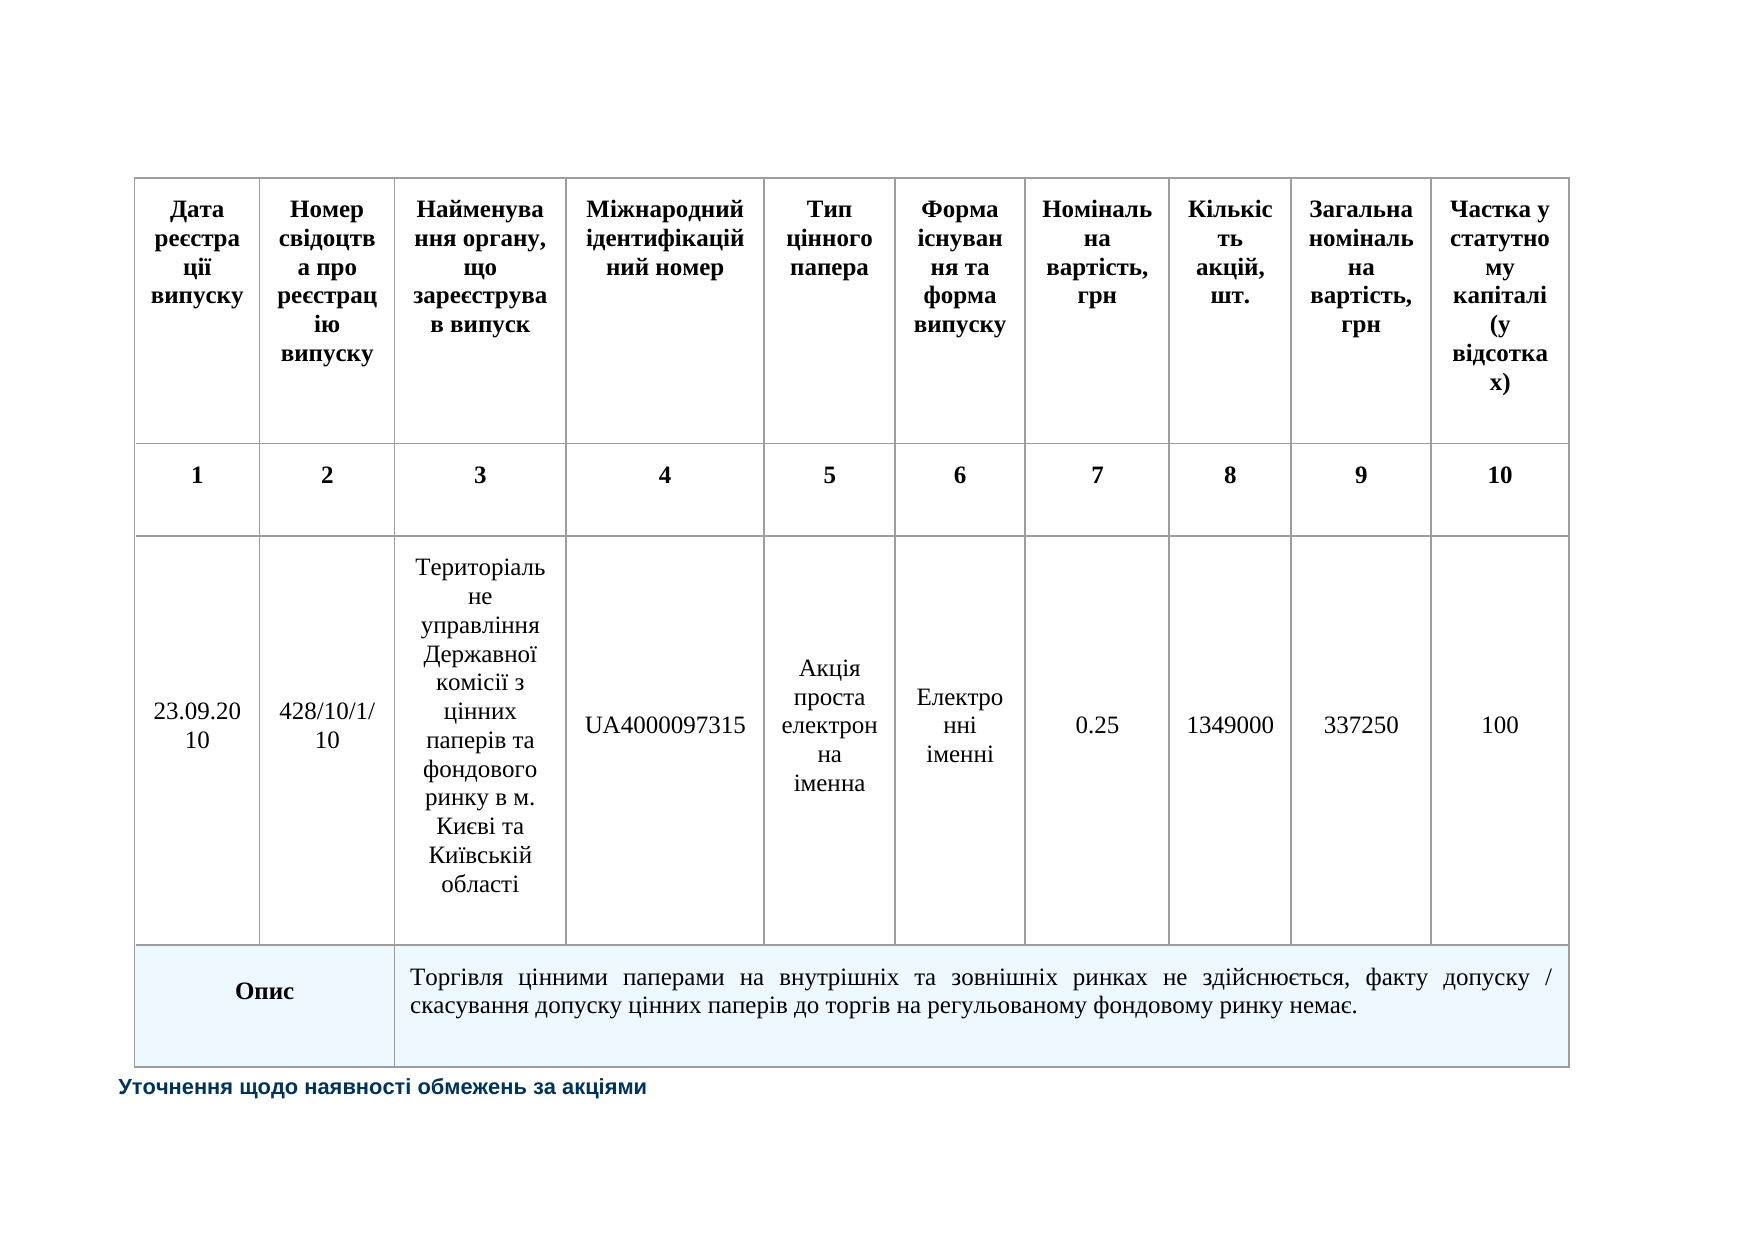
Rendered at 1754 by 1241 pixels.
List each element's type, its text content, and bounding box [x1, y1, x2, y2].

table_cell 100 [1432, 537, 1568, 944]
table_cell 7 [1026, 444, 1168, 535]
table_cell 4 [567, 444, 763, 535]
table_header Кількість акцій, шт. [1170, 179, 1290, 442]
table_header Дата реєстрації випуску [135, 179, 259, 442]
table_cell Опис [135, 945, 394, 1066]
table_header Номінальна вартість, грн [1026, 179, 1168, 442]
table_cell 337250 [1292, 537, 1430, 944]
table_cell Територіальне управління Державної комісії з цінних паперів та фондового ринку в м. Києві та Київській області [395, 537, 565, 944]
table_header Частка у статутному капіталі (у відсотках) [1432, 179, 1568, 442]
table_header Тип цінного папера [765, 179, 894, 442]
table_header Загальна номінальна вартість, грн [1292, 179, 1430, 442]
table_cell 2 [260, 444, 394, 535]
table_cell 0.25 [1026, 537, 1168, 944]
table_cell 1349000 [1170, 537, 1290, 944]
table_cell 23.09.2010 [135, 536, 259, 944]
table_header Найменування органу, що зареєстрував випуск [395, 179, 565, 442]
table_cell Торгівля цінними паперами на внутрішніх та зовнішніх ринках не здійснюється, факту допуску / скасування допуску цінних паперів до торгів на регульованому фондовому ринку немає. [395, 946, 1568, 1066]
table_cell 9 [1292, 444, 1430, 535]
table_cell 6 [896, 444, 1024, 535]
table_header Міжнародний ідентифікаційний номер [567, 179, 763, 442]
table_cell UA4000097315 [567, 537, 763, 944]
table_cell 10 [1432, 444, 1568, 535]
table_cell 1 [135, 444, 259, 535]
table_cell 3 [395, 444, 565, 535]
table_header Форма існування та форма випуску [896, 179, 1024, 442]
text Уточнення щодо наявності обмежень за акціями [118, 1067, 1636, 1099]
table_cell 5 [765, 444, 894, 535]
table_cell 8 [1170, 444, 1290, 535]
table_cell Електронні іменні [896, 537, 1024, 944]
table_cell 428/10/1/10 [260, 537, 394, 944]
table_header Номер свідоцтва про реєстрацію випуску [260, 179, 394, 442]
table_cell Акція проста електронна іменна [765, 537, 894, 944]
